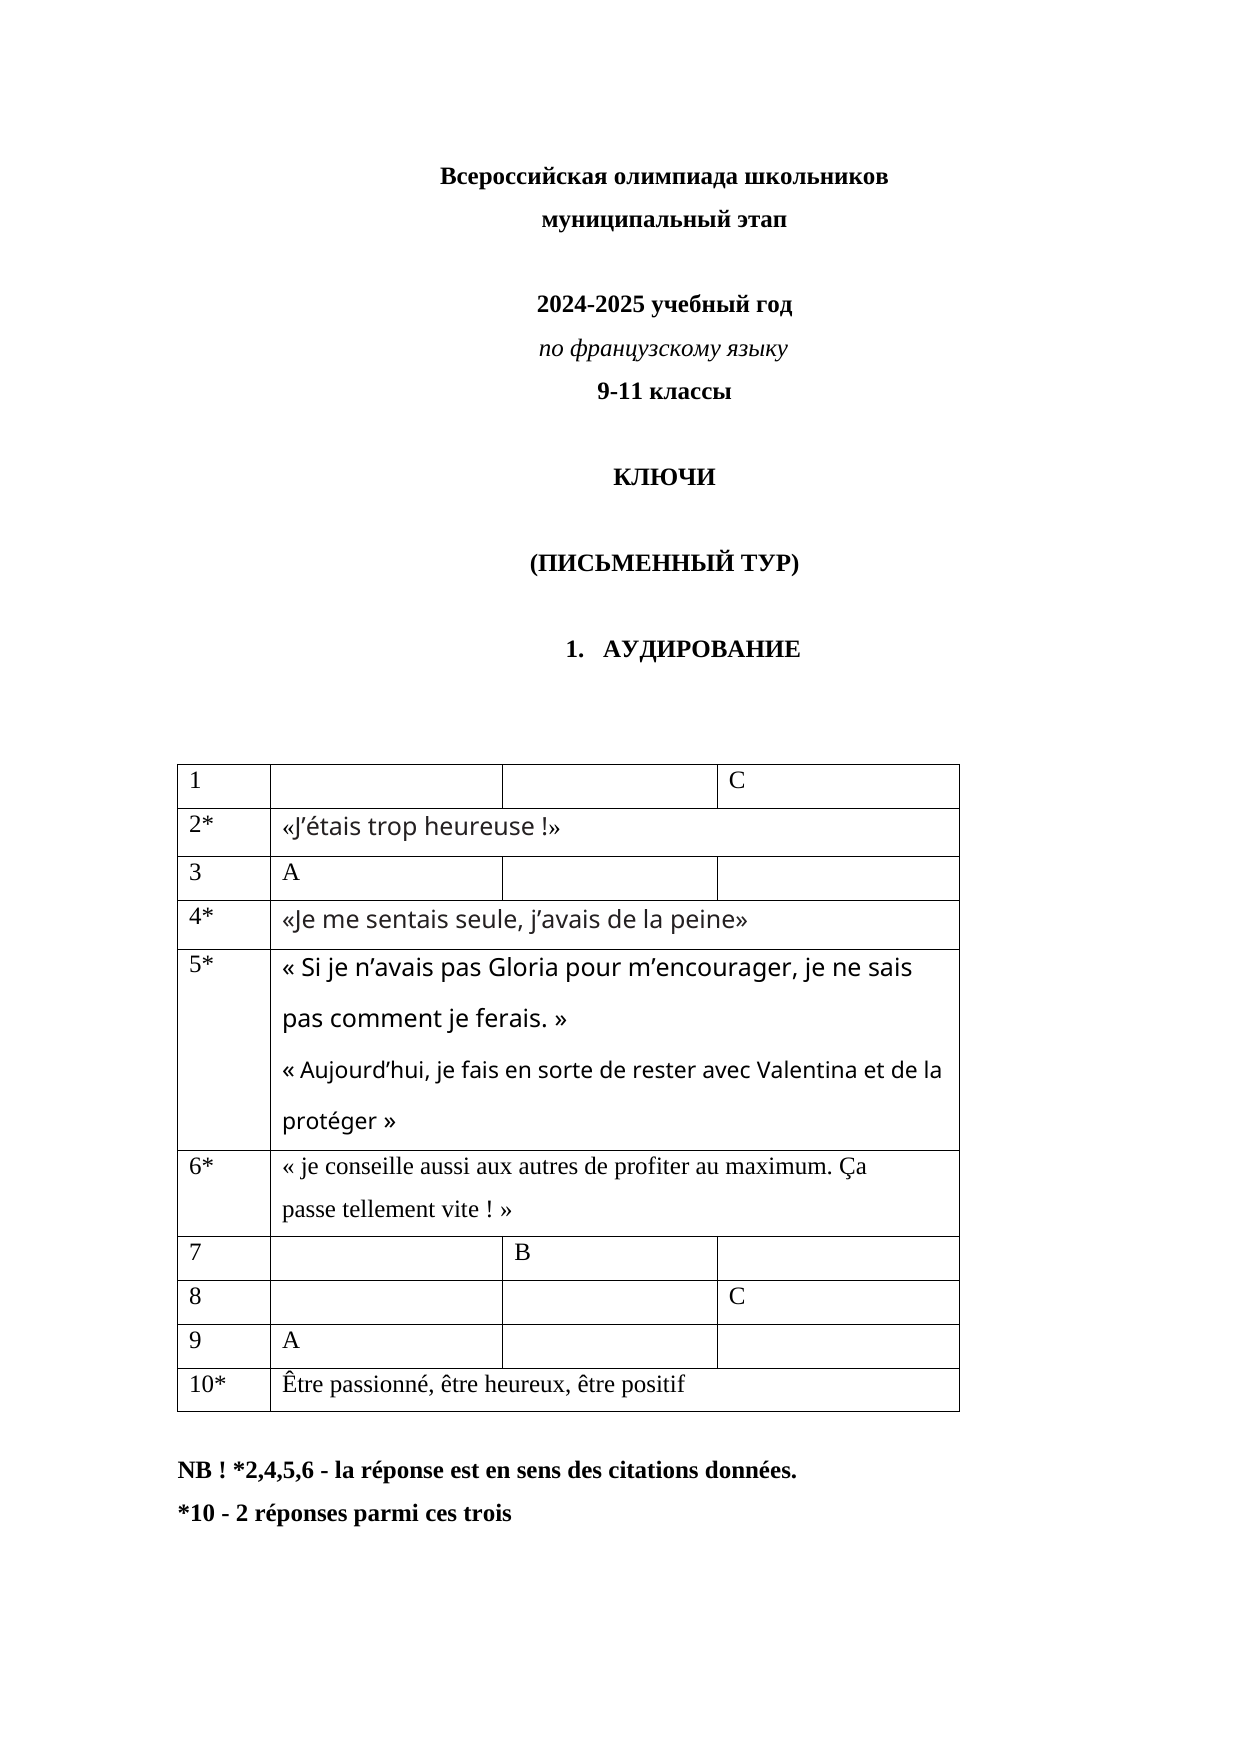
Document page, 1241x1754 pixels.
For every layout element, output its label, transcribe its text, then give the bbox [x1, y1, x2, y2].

table_cell [503, 857, 717, 900]
table_cell А [271, 857, 502, 900]
table_header [503, 765, 717, 808]
list АУДИРОВАНИЕ [215, 634, 1152, 663]
table_cell «J’étais trop heureuse !» [271, 809, 959, 856]
table_cell 6* [178, 1151, 270, 1236]
text (ПИСЬМЕННЫЙ ТУР) [177, 548, 1152, 577]
table_cell 8 [178, 1281, 270, 1324]
table_header [271, 765, 502, 808]
table_cell В [503, 1237, 717, 1280]
table_cell А [271, 1325, 502, 1368]
text Всероссийская олимпиада школьников [177, 161, 1152, 190]
table_cell 3 [178, 857, 270, 900]
table_cell [718, 1325, 959, 1368]
table_cell 7 [178, 1237, 270, 1280]
table_header 1 [178, 765, 270, 808]
table_cell 5* [178, 950, 270, 1150]
text 2024-2025 учебный год [177, 289, 1152, 318]
table_cell « Si je n’avais pas Gloria pour m’encourager, je ne sais pas comment je ferais. » « Aujourd’hui, je fais en sorte de rester avec Valentina et de la protéger » [271, 950, 959, 1150]
table_cell 4* [178, 901, 270, 948]
table_header С [718, 765, 959, 808]
table_cell [271, 1281, 502, 1324]
text *10 - 2 réponses parmi ces trois [177, 1498, 1152, 1527]
table_cell Être passionné, être heureux, être positif [271, 1369, 959, 1411]
text КЛЮЧИ [177, 462, 1152, 491]
table_cell 9 [178, 1325, 270, 1368]
text 9-11 классы [177, 376, 1152, 404]
text по французскому языку [177, 333, 1152, 361]
table_cell [718, 1237, 959, 1280]
table_cell [503, 1325, 717, 1368]
table_cell 10* [178, 1369, 270, 1411]
table_cell [271, 1237, 502, 1280]
table_cell [718, 857, 959, 900]
table_cell C [718, 1281, 959, 1324]
table_cell « je conseille aussi aux autres de profiter au maximum. Ça passe tellement vite ! » [271, 1151, 959, 1236]
text муниципальный этап [177, 204, 1152, 233]
table_cell 2* [178, 809, 270, 856]
table_cell [503, 1281, 717, 1324]
text NB ! *2,4,5,6 - la réponse est en sens des citations données. [177, 1455, 1152, 1484]
table_cell «Je me sentais seule, j’avais de la peine» [271, 901, 959, 948]
